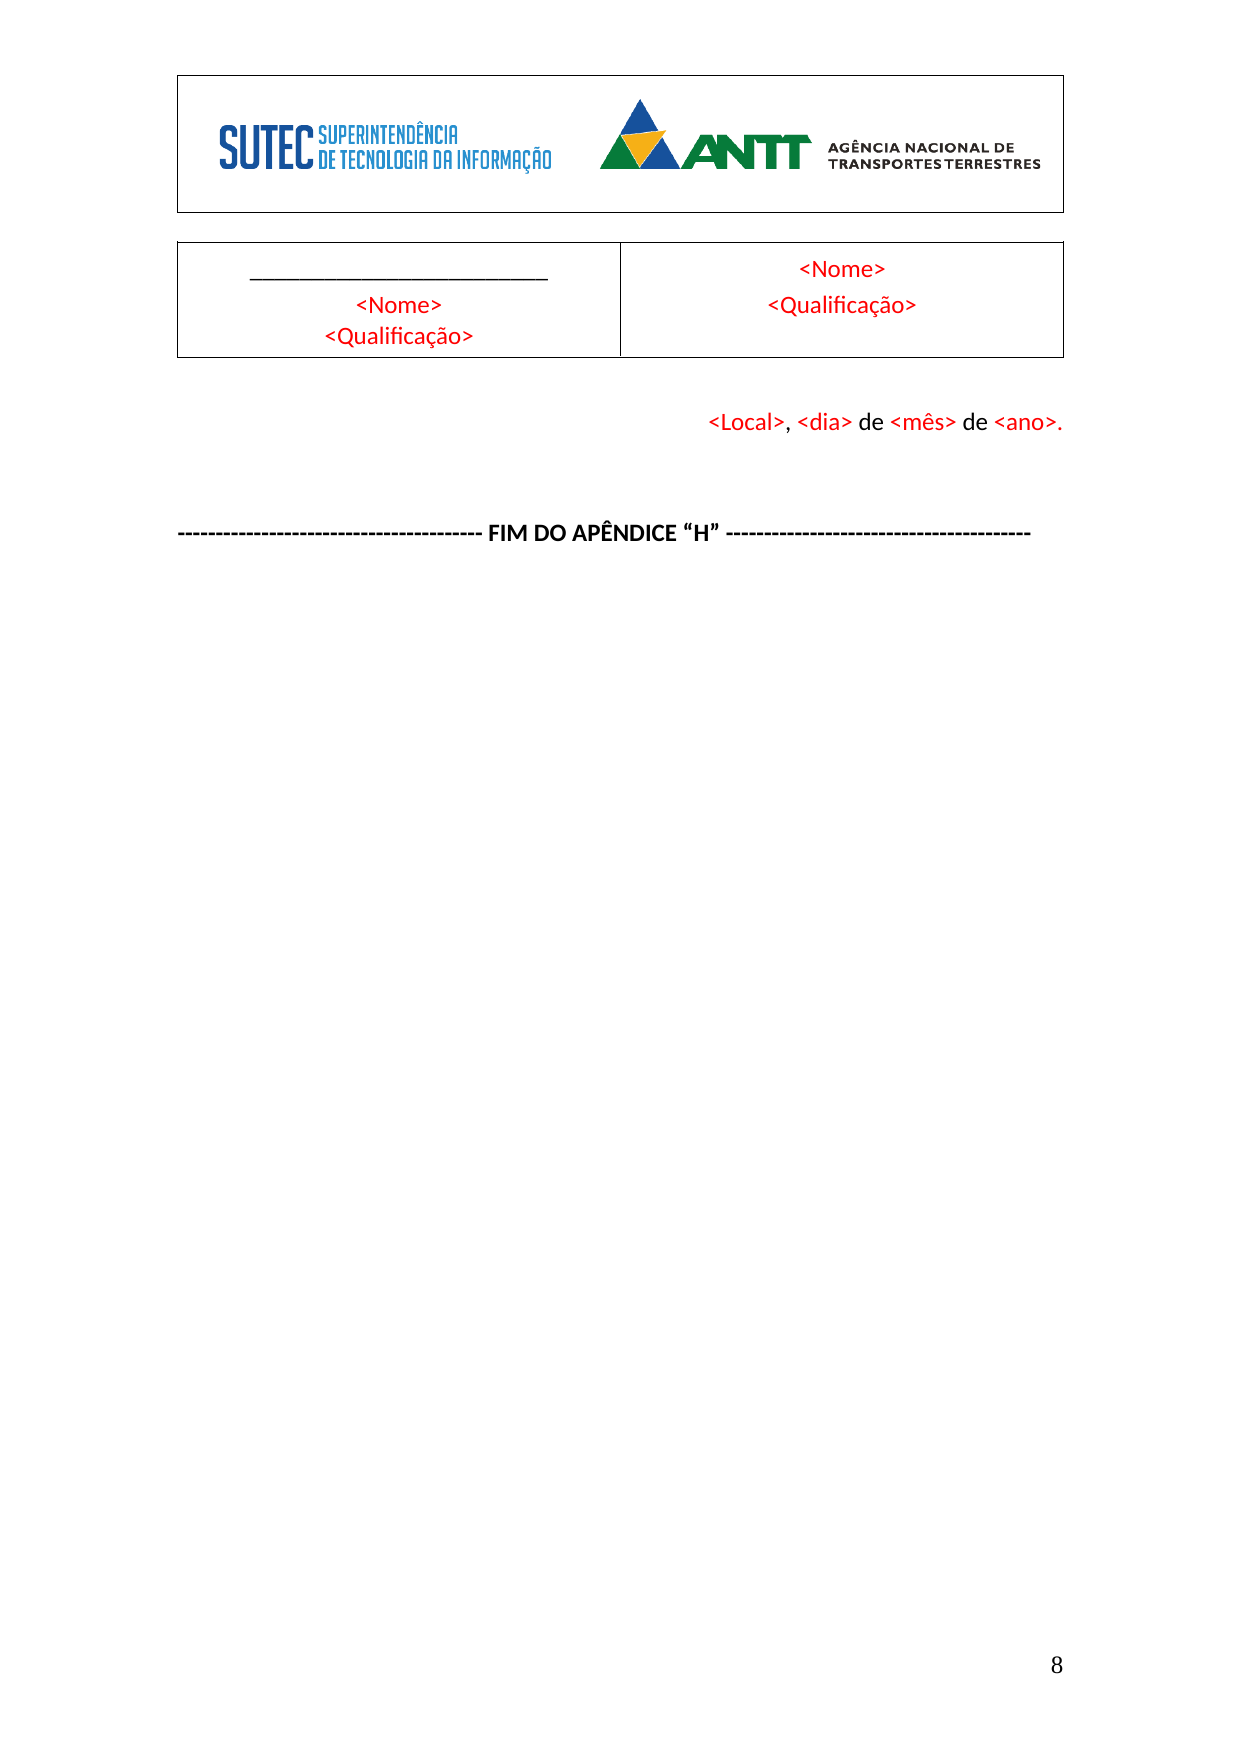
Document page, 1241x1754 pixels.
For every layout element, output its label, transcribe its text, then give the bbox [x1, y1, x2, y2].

table_cell ________________________ <Nome> <Qualificação> [178, 243, 620, 356]
text <Local>, <dia> de <mês> de <ano>. [218, 406, 1063, 436]
table_cell _______________________ <Nome> <Qualificação> [621, 243, 1063, 356]
text ---------------------------------------- FIM DO APÊNDICE “H” ---------------------------------------- [177, 517, 1063, 548]
picture [183, 81, 1064, 207]
